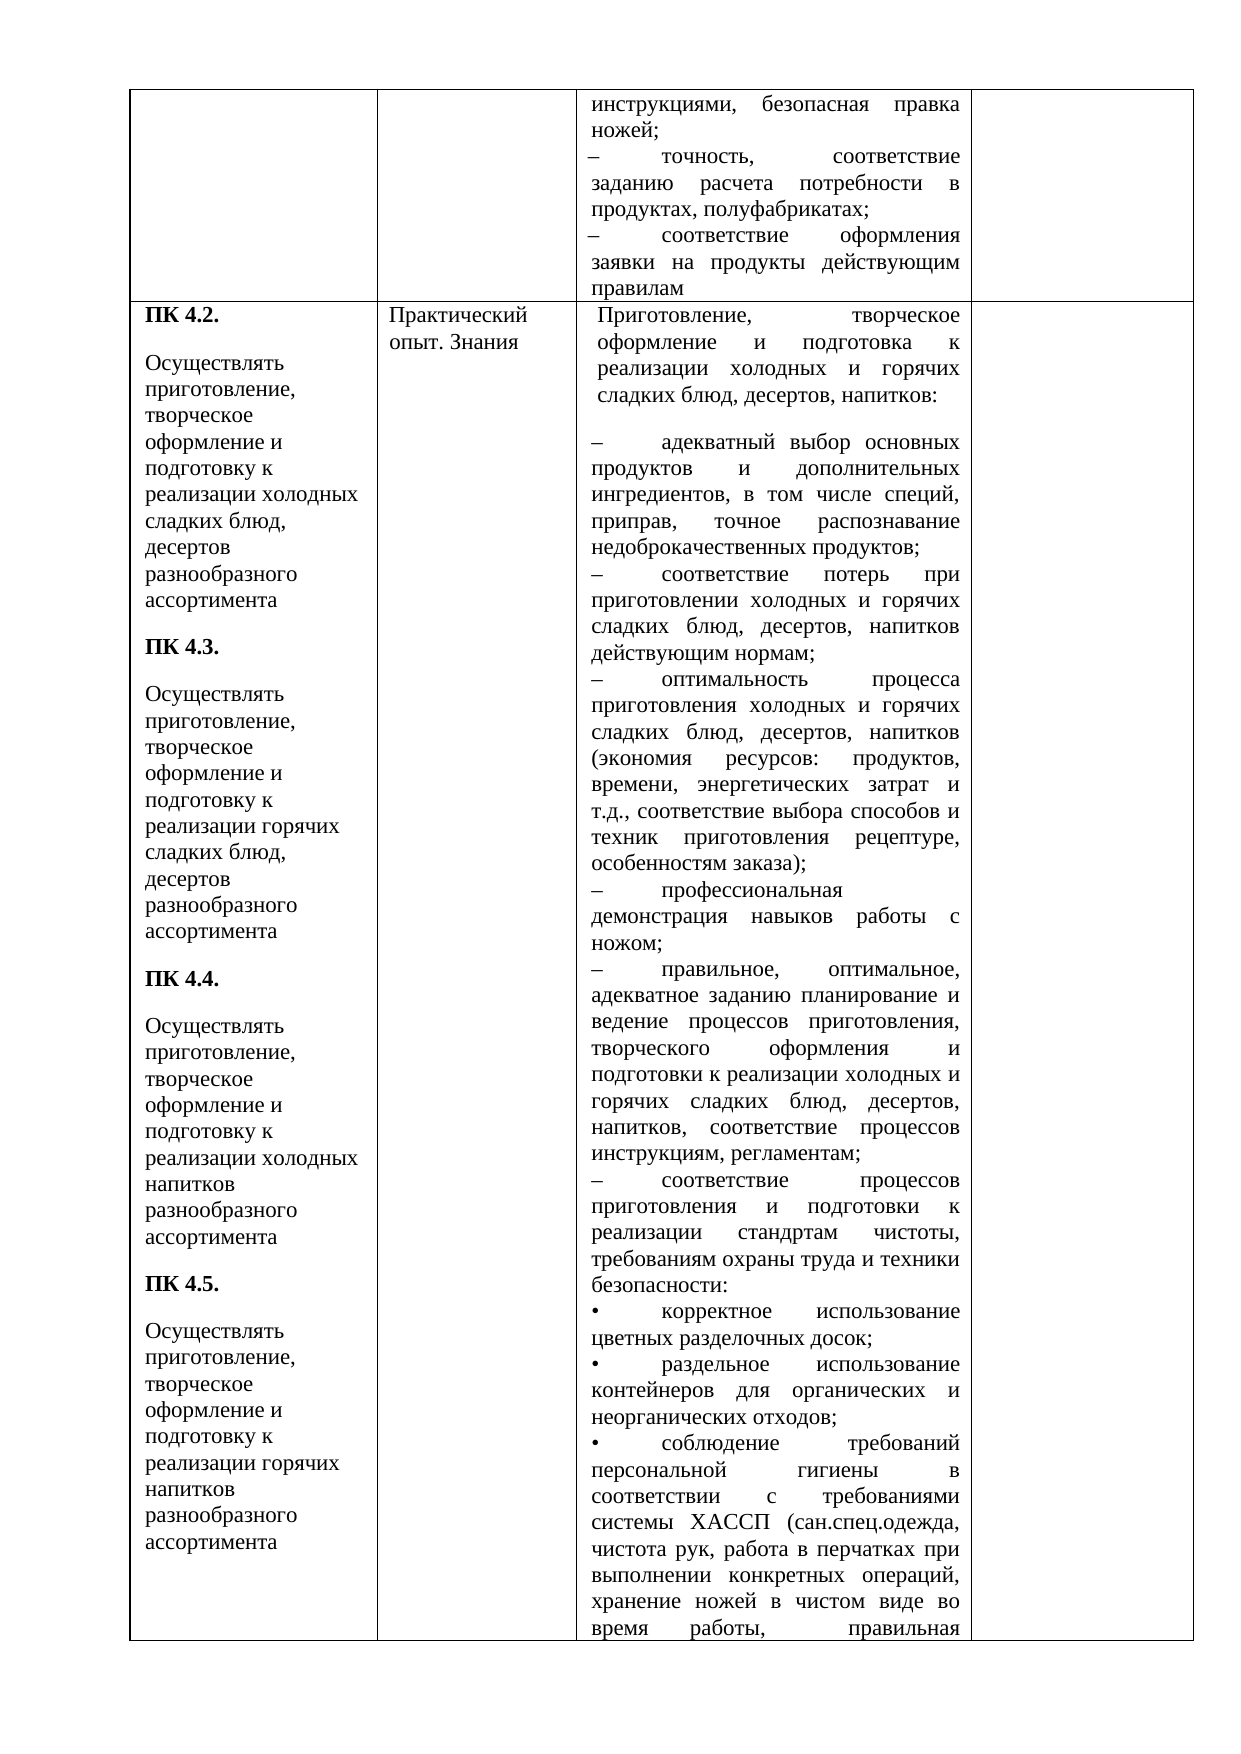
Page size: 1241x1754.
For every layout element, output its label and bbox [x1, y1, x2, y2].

table_cell [972, 90, 1193, 301]
table_cell [131, 302, 377, 1640]
table_cell [131, 90, 377, 301]
table_cell [378, 302, 576, 1640]
table_cell [972, 302, 1193, 1640]
table_cell [378, 90, 576, 301]
table_cell [577, 302, 971, 1640]
table_cell [577, 90, 971, 301]
